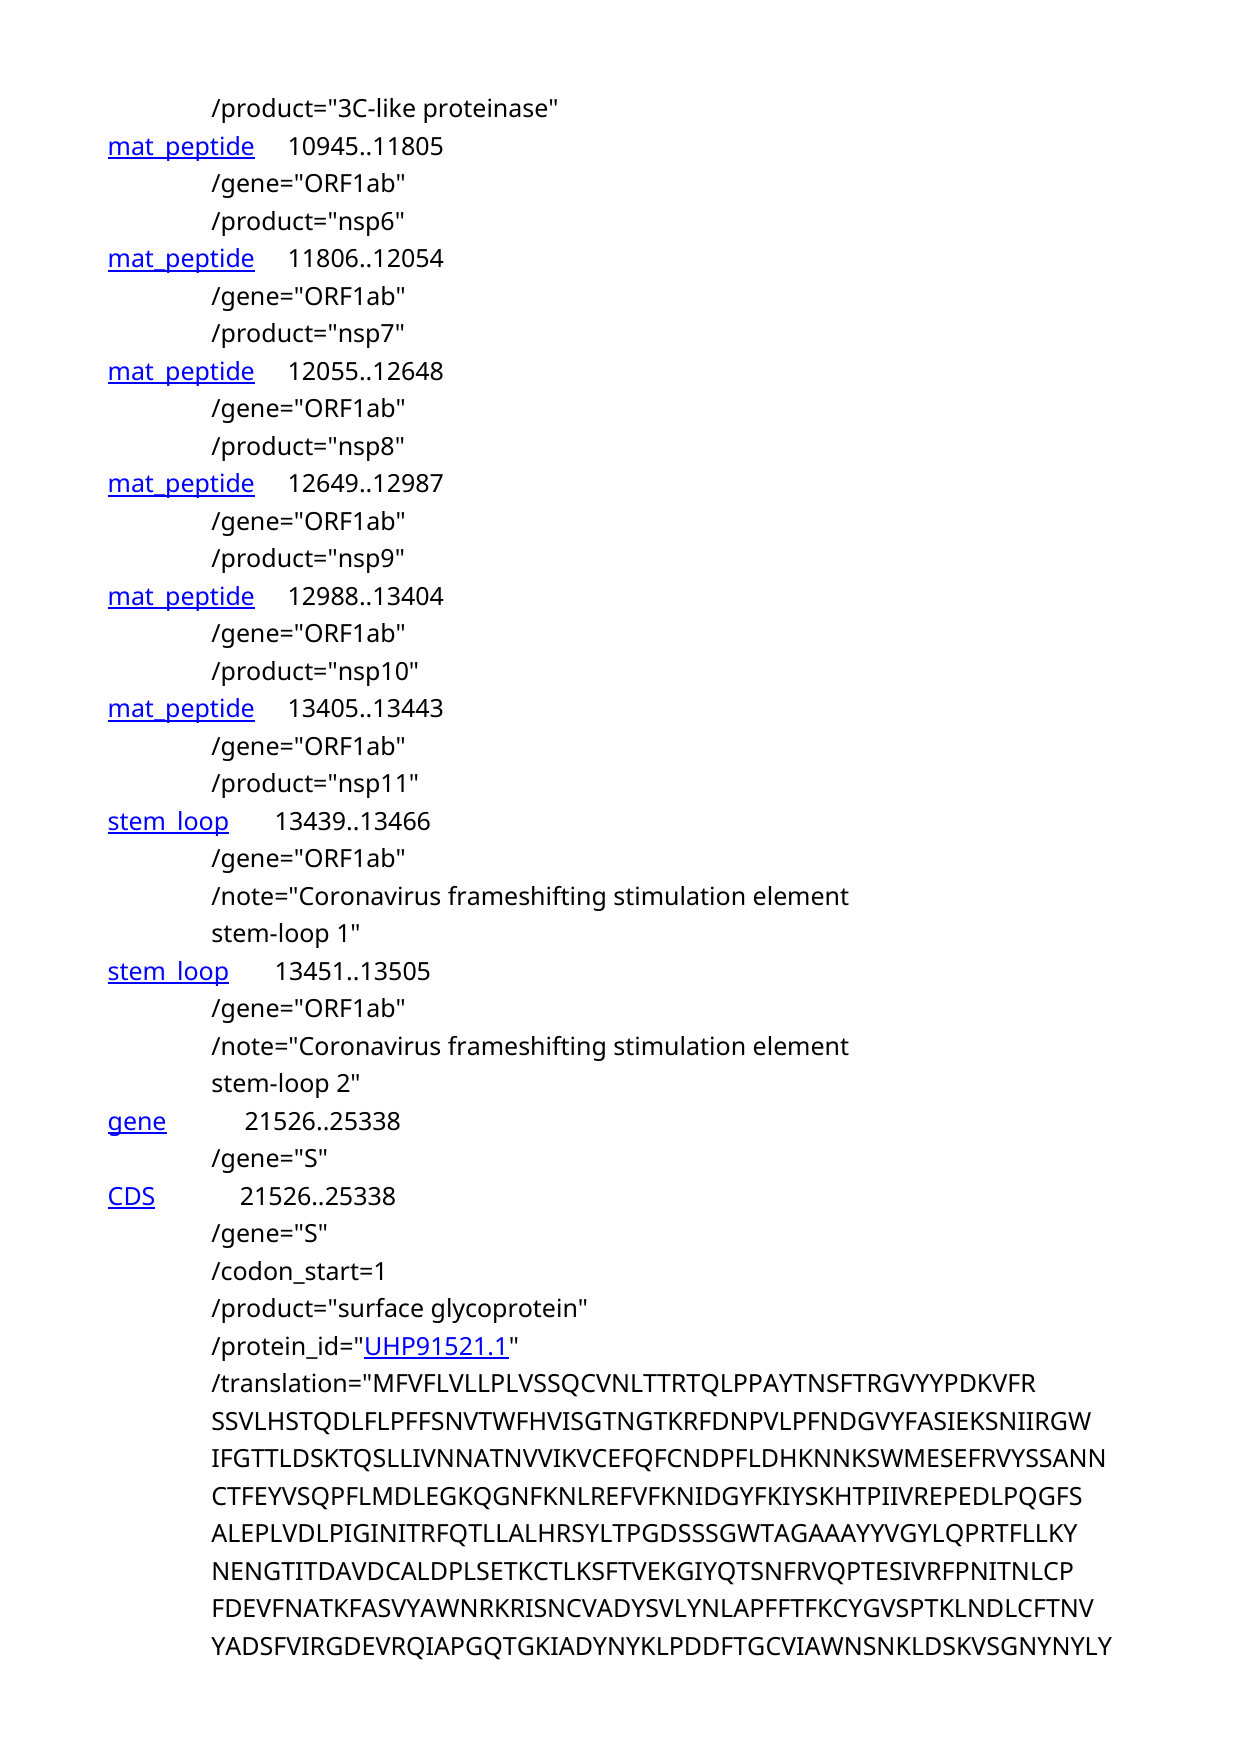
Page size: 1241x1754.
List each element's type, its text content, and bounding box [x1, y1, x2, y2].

text /product="3C-like proteinase" [75, 89, 1165, 127]
text stem-loop 2" [75, 1064, 1165, 1102]
text ALEPLVDLPIGINITRFQTLLALHRSYLTPGDSSSGWTAGAAAYYVGYLQPRTFLLKY [75, 1514, 1165, 1552]
text /codon_start=1 [75, 1252, 1165, 1289]
text /gene="ORF1ab" [75, 727, 1165, 764]
text /product="nsp6" [75, 202, 1165, 239]
text /gene="ORF1ab" [75, 989, 1165, 1027]
text gene 21526..25338 [75, 1102, 1165, 1139]
text YADSFVIRGDEVRQIAPGQTGKIADYNYKLPDDFTGCVIAWNSNKLDSKVSGNYNYLY [75, 1627, 1165, 1664]
text stem_loop 13451..13505 [75, 952, 1165, 989]
text CTFEYVSQPFLMDLEGKQGNFKNLREFVFKNIDGYFKIYSKHTPIIVREPEDLPQGFS [75, 1477, 1165, 1514]
text /gene="ORF1ab" [75, 614, 1165, 652]
text /note="Coronavirus frameshifting stimulation element [75, 1027, 1165, 1064]
text /translation="MFVFLVLLPLVSSQCVNLTTRTQLPPAYTNSFTRGVYYPDKVFR [75, 1364, 1165, 1402]
text /gene="ORF1ab" [75, 164, 1165, 202]
text /protein_id="UHP91521.1" [75, 1327, 1165, 1364]
text NENGTITDAVDCALDPLSETKCTLKSFTVEKGIYQTSNFRVQPTESIVRFPNITNLCP [75, 1552, 1165, 1589]
text mat_peptide 12649..12987 [75, 464, 1165, 502]
text CDS 21526..25338 [75, 1177, 1165, 1214]
text /product="surface glycoprotein" [75, 1289, 1165, 1327]
text /gene="ORF1ab" [75, 389, 1165, 427]
text /gene="S" [75, 1139, 1165, 1177]
text mat_peptide 13405..13443 [75, 689, 1165, 727]
text mat_peptide 10945..11805 [75, 127, 1165, 164]
text stem-loop 1" [75, 914, 1165, 952]
text SSVLHSTQDLFLPFFSNVTWFHVISGTNGTKRFDNPVLPFNDGVYFASIEKSNIIRGW [75, 1402, 1165, 1439]
text /product="nsp11" [75, 764, 1165, 802]
text stem_loop 13439..13466 [75, 802, 1165, 839]
text IFGTTLDSKTQSLLIVNNATNVVIKVCEFQFCNDPFLDHKNNKSWMESEFRVYSSANN [75, 1439, 1165, 1477]
text /product="nsp10" [75, 652, 1165, 689]
text mat_peptide 11806..12054 [75, 239, 1165, 277]
text /product="nsp7" [75, 314, 1165, 352]
text /gene="ORF1ab" [75, 839, 1165, 877]
text /gene="ORF1ab" [75, 502, 1165, 539]
text /gene="ORF1ab" [75, 277, 1165, 314]
text FDEVFNATKFASVYAWNRKRISNCVADYSVLYNLAPFFTFKCYGVSPTKLNDLCFTNV [75, 1589, 1165, 1627]
text /product="nsp8" [75, 427, 1165, 464]
text /gene="S" [75, 1214, 1165, 1252]
text /product="nsp9" [75, 539, 1165, 577]
text mat_peptide 12055..12648 [75, 352, 1165, 389]
text /note="Coronavirus frameshifting stimulation element [75, 877, 1165, 914]
text mat_peptide 12988..13404 [75, 577, 1165, 614]
